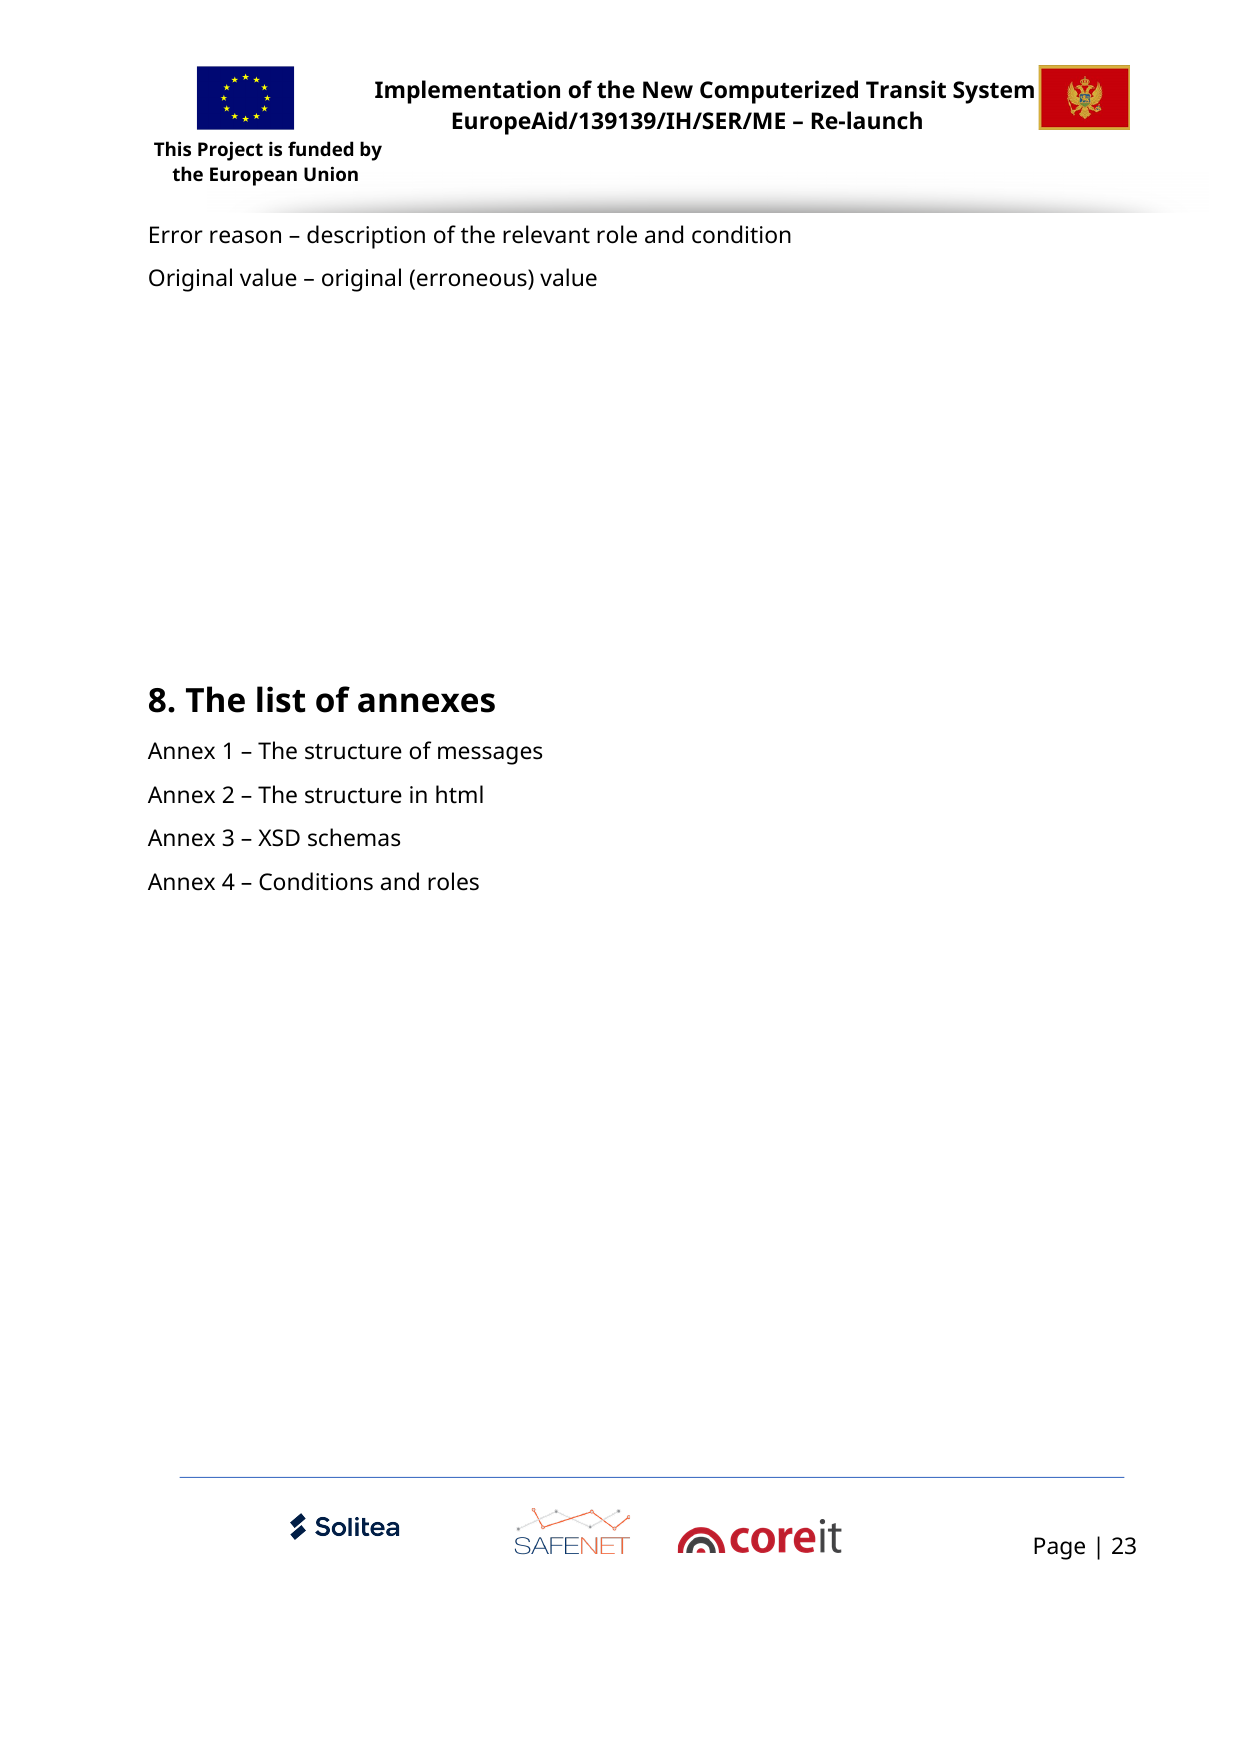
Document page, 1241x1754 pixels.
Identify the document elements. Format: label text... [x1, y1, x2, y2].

text Original value – original (erroneous) value [148, 262, 1137, 293]
text Annex 3 – XSD schemas [148, 822, 1137, 854]
picture [275, 1498, 414, 1555]
text Error reason – description of the relevant role and condition [148, 218, 1137, 250]
picture [514, 1508, 631, 1555]
picture [677, 1519, 842, 1555]
text Annex 2 – The structure in html [148, 779, 1137, 810]
picture [1038, 65, 1130, 130]
text Annex 4 – Conditions and roles [148, 866, 1137, 897]
picture [196, 66, 295, 130]
text Annex 1 – The structure of messages [148, 735, 1137, 766]
subtitle The list of annexes [148, 677, 1137, 722]
